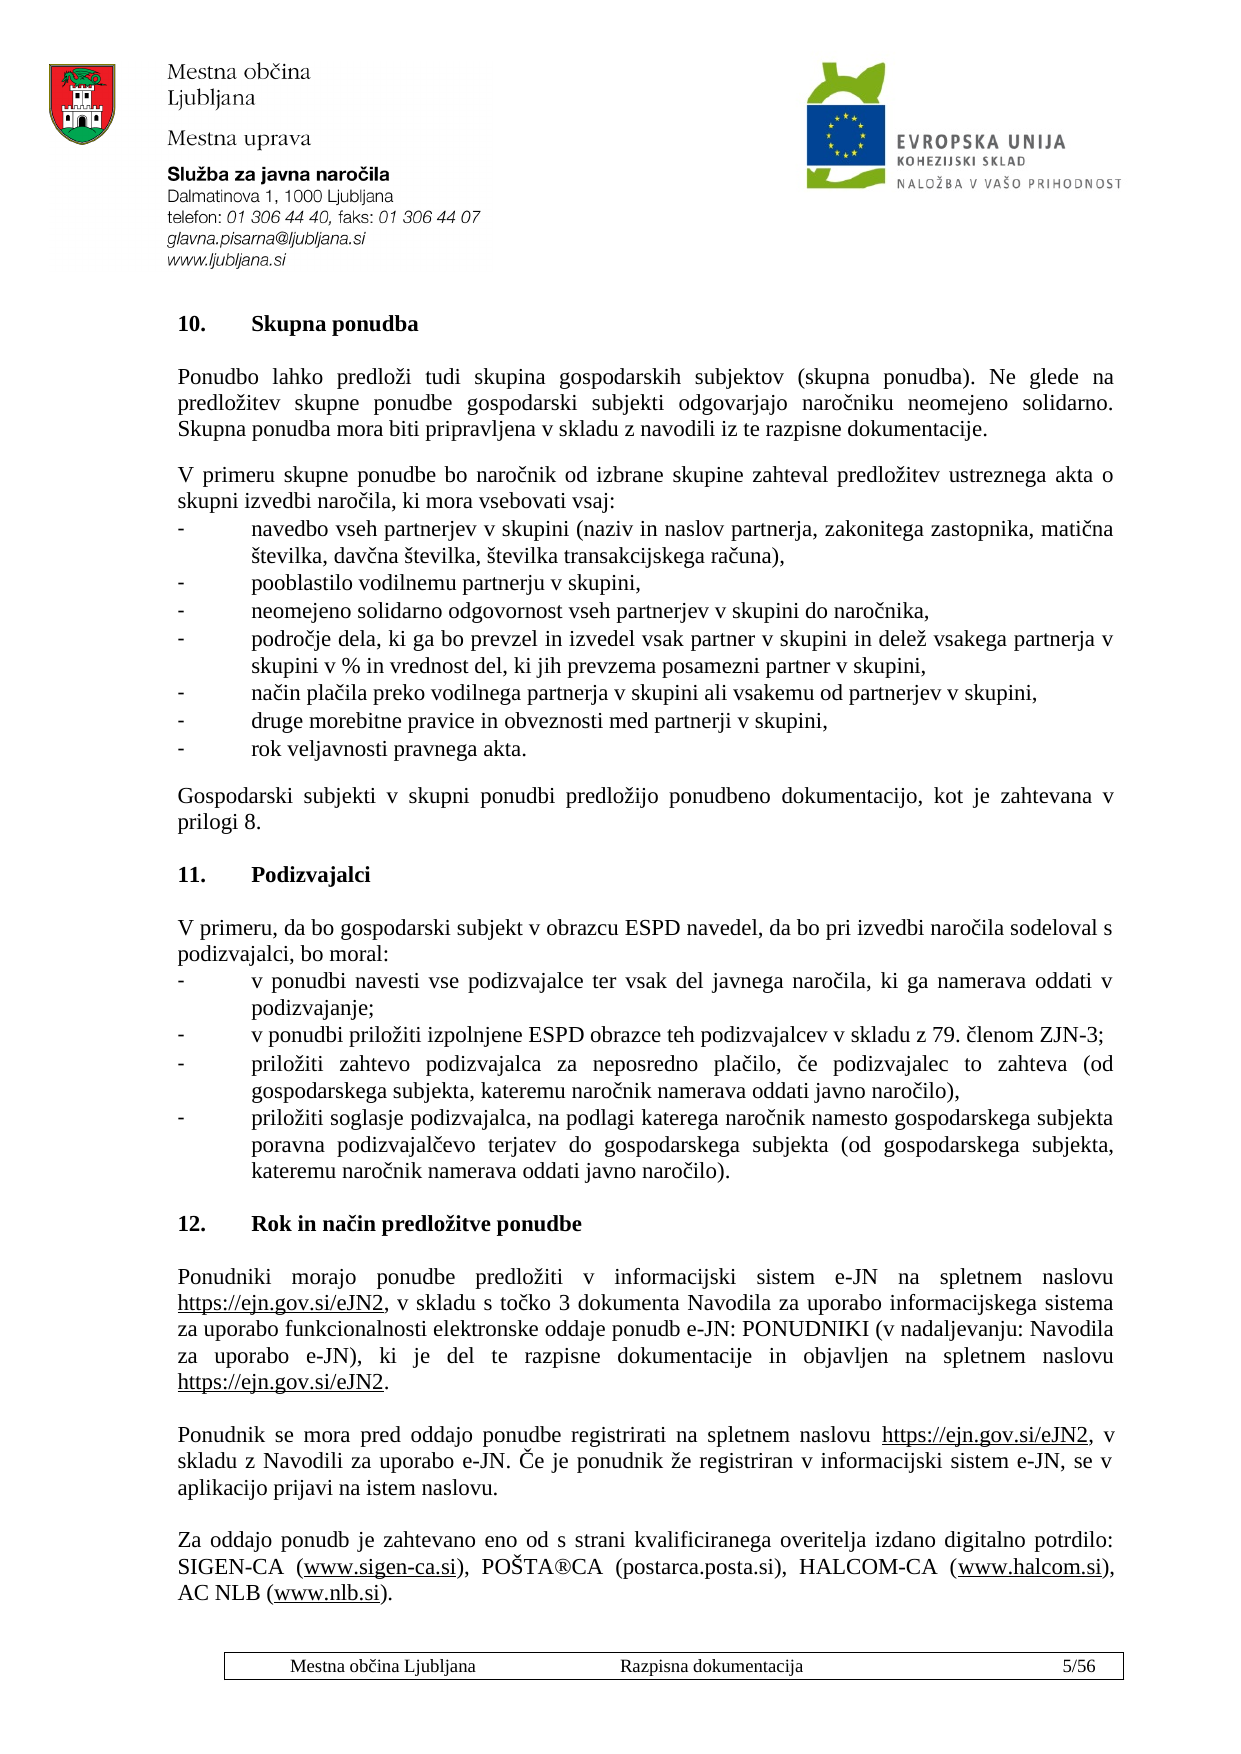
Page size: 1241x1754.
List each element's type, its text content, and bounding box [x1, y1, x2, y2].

text Ponudniki morajo ponudbe predložiti v informacijski sistem e-JN na spletnem naslovu https://ejn.gov.si/eJN2, v skladu s točko 3 dokumenta Navodila za uporabo informacijskega sistema za uporabo funkcionalnosti elektronske oddaje ponudb e-JN: PONUDNIKI (v nadaljevanju: Navodila za uporabo e-JN), ki je del te razpisne dokumentacije in objavljen na spletnem naslovu https://ejn.gov.si/eJN2. [177, 1263, 1115, 1394]
text V primeru skupne ponudbe bo naročnik od izbrane skupine zahteval predložitev ustreznega akta o skupni izvedbi naročila, ki mora vsebovati vsaj: [177, 461, 1115, 514]
text V primeru, da bo gospodarski subjekt v obrazcu ESPD navedel, da bo pri izvedbi naročila sodeloval s podizvajalci, bo moral: [177, 913, 1115, 966]
list neomejeno solidarno odgovornost vseh partnerjev v skupini do naročnika, [177, 596, 1115, 624]
list način plačila preko vodilnega partnerja v skupini ali vsakemu od partnerjev v skupini, [177, 678, 1115, 707]
picture [49, 61, 493, 272]
list Rok in način predložitve ponudbe [177, 1210, 1115, 1236]
list druge morebitne pravice in obveznosti med partnerji v skupini, [177, 707, 1115, 734]
list v ponudbi priložiti izpolnjene ESPD obrazce teh podizvajalcev v skladu z 79. členom ZJN-3; [177, 1021, 1115, 1049]
list pooblastilo vodilnemu partnerju v skupini, [177, 568, 1115, 596]
text Gospodarski subjekti v skupni ponudbi predložijo ponudbeno dokumentacijo, kot je zahtevana v prilogi 8. [177, 782, 1115, 834]
list priložiti zahtevo podizvajalca za neposredno plačilo, če podizvajalec to zahteva (od gospodarskega subjekta, kateremu naročnik namerava oddati javno naročilo), [177, 1049, 1115, 1103]
list v ponudbi navesti vse podizvajalce ter vsak del javnega naročila, ki ga namerava oddati v podizvajanje; [177, 966, 1115, 1021]
text Ponudbo lahko predloži tudi skupina gospodarskih subjektov (skupna ponudba). Ne glede na predložitev skupne ponudbe gospodarski subjekti odgovarjajo naročniku neomejeno solidarno. Skupna ponudba mora biti pripravljena v skladu z navodili iz te razpisne dokumentacije. [177, 363, 1115, 442]
list Podizvajalci [177, 861, 1115, 887]
list Skupna ponudba [177, 310, 1115, 336]
list priložiti soglasje podizvajalca, na podlagi katerega naročnik namesto gospodarskega subjekta poravna podizvajalčevo terjatev do gospodarskega subjekta (od gospodarskega subjekta, kateremu naročnik namerava oddati javno naročilo). [177, 1103, 1115, 1184]
text Ponudnik se mora pred oddajo ponudbe registrirati na spletnem naslovu https://ejn.gov.si/eJN2, v skladu z Navodili za uporabo e-JN. Če je ponudnik že registriran v informacijski sistem e-JN, se v aplikacijo prijavi na istem naslovu. [177, 1421, 1115, 1500]
list področje dela, ki ga bo prevzel in izvedel vsak partner v skupini in delež vsakega partnerja v skupini v % in vrednost del, ki jih prevzema posamezni partner v skupini, [177, 624, 1115, 678]
picture [725, 8, 1165, 232]
text Za oddajo ponudb je zahtevano eno od s strani kvalificiranega overitelja izdano digitalno potrdilo: SIGEN-CA (www.sigen-ca.si), POŠTA®CA (postarca.posta.si), HALCOM-CA (www.halcom.si), AC NLB (www.nlb.si). [177, 1526, 1115, 1605]
list rok veljavnosti pravnega akta. [177, 734, 1115, 763]
list navedbo vseh partnerjev v skupini (naziv in naslov partnerja, zakonitega zastopnika, matična številka, davčna številka, številka transakcijskega računa), [177, 514, 1115, 568]
